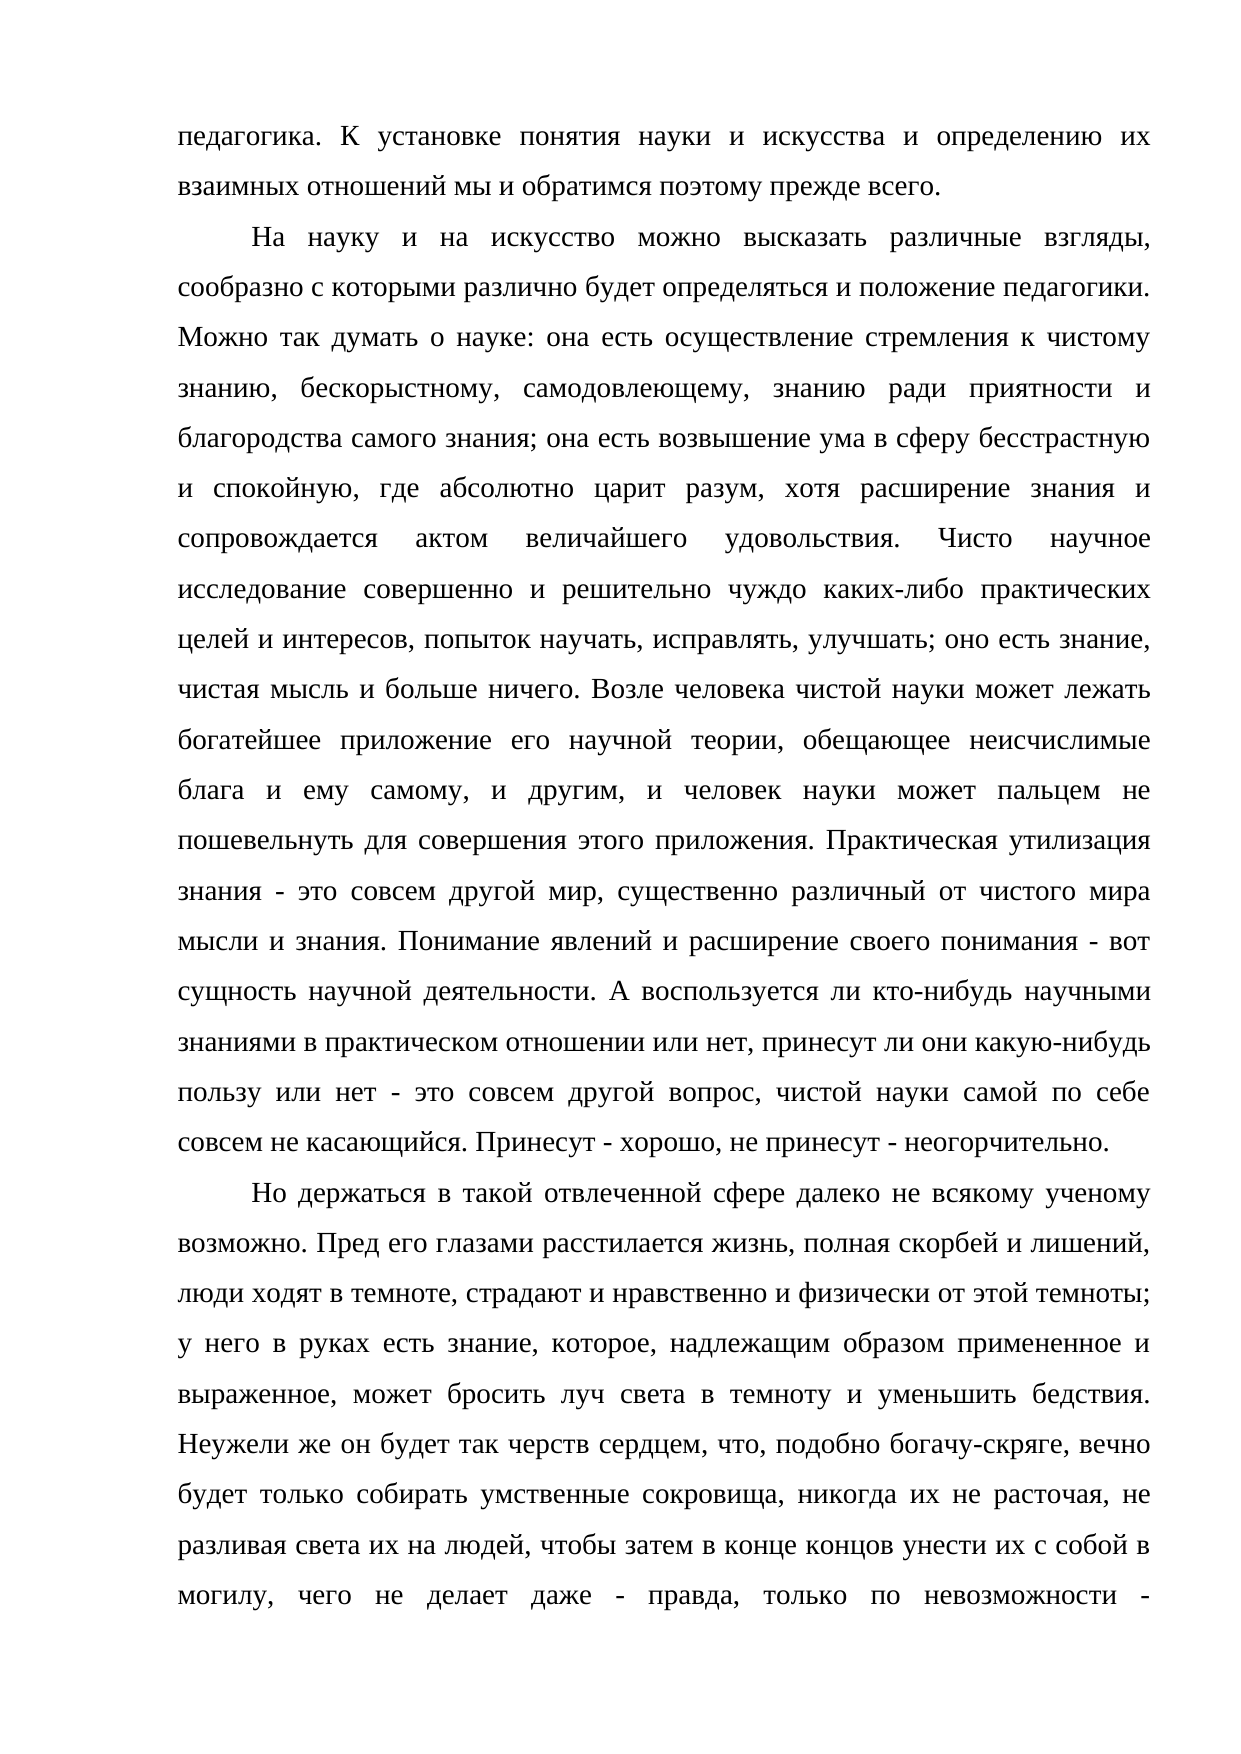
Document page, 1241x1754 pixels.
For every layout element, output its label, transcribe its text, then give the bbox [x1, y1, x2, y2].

text На науку и на искусство можно высказать различные взгляды, сообразно с которыми различно будет определяться и положение педагогики. Можно так думать о науке: она есть осуществление стремления к чистому знанию, бескорыстному, самодовлеющему, знанию ради приятности и благородства самого знания; она есть возвышение ума в сферу бесстрастную и спокойную, где абсолютно царит разум, хотя расширение знания и сопровождается актом величайшего удовольствия. Чисто научное исследование совершенно и решительно чуждо каких-либо практических целей и интересов, попыток научать, исправлять, улучшать; оно есть знание, чистая мысль и больше ничего. Возле человека чистой науки может лежать богатейшее приложение его научной теории, обещающее неисчислимые блага и ему самому, и другим, и человек науки может пальцем не пошевельнуть для совершения этого приложения. Практическая утилизация знания - это совсем другой мир, существенно различный от чистого мира мысли и знания. Понимание явлений и расширение своего понимания - вот сущность научной деятельности. А воспользуется ли кто-нибудь научными знаниями в практическом отношении или нет, принесут ли они какую-нибудь пользу или нет - это совсем другой вопрос, чистой науки самой по себе совсем не касающийся. Принесут - хорошо, не принесут - неогорчительно. [177, 219, 1152, 1158]
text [177, 1175, 1152, 1611]
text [177, 118, 1152, 202]
